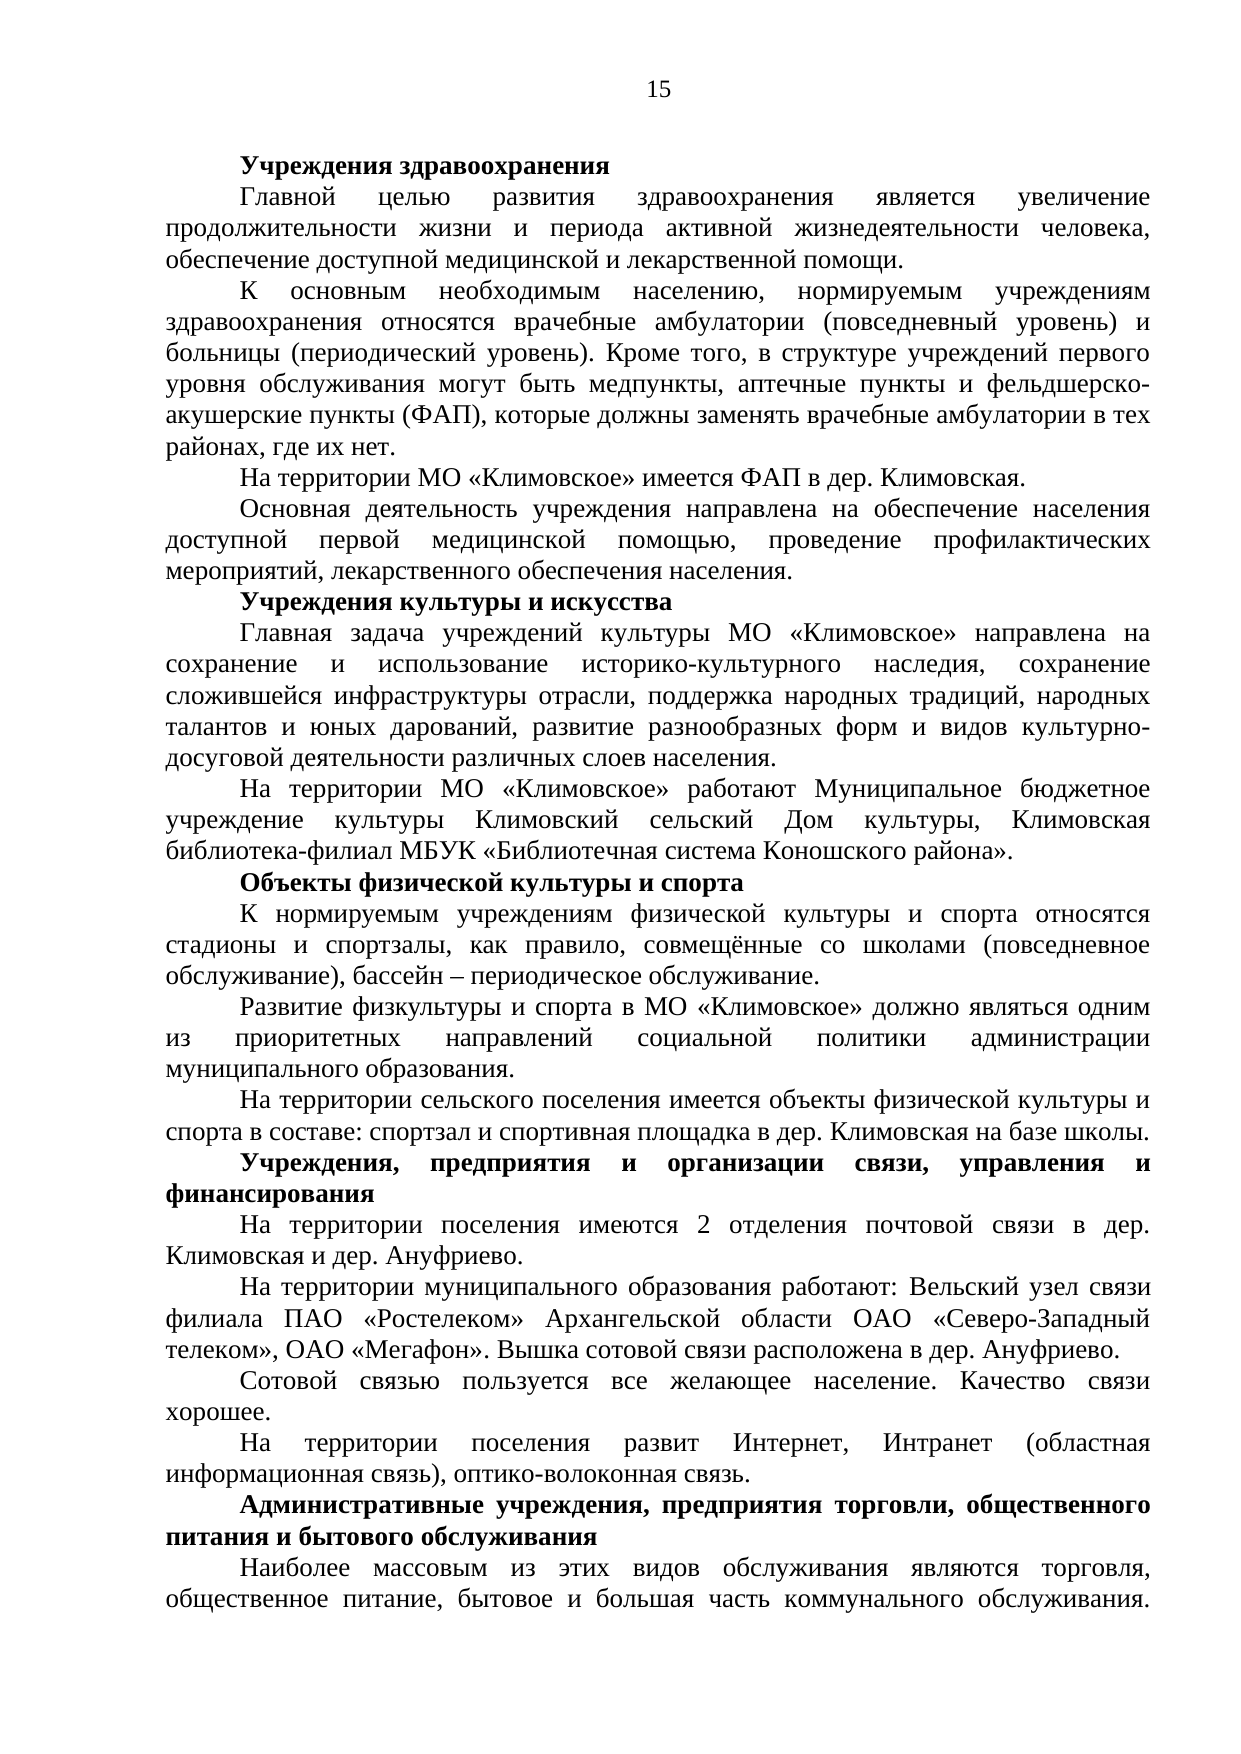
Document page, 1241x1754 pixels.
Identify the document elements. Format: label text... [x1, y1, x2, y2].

text К основным необходимым населению, нормируемым учреждениям здравоохранения относятся врачебные амбулатории (повседневный уровень) и больницы (периодический уровень). Кроме того, в структуре учреждений первого уровня обслуживания могут быть медпункты, аптечные пункты и фельдшерско-акушерские пункты (ФАП), которые должны заменять врачебные амбулатории в тех районах, где их нет. [165, 274, 1152, 461]
text Сотовой связью пользуется все желающее население. Качество связи хорошее. [165, 1364, 1152, 1426]
text Административные учреждения, предприятия торговли, общественного питания и бытового обслуживания [165, 1488, 1152, 1551]
text Главной целью развития здравоохранения является увеличение продолжительности жизни и периода активной жизнедеятельности человека, обеспечение доступной медицинской и лекарственной помощи. [165, 180, 1152, 274]
text Объекты физической культуры и спорта [165, 866, 1152, 897]
text На территории поселения развит Интернет, Интранет (областная информационная связь), оптико-волоконная связь. [165, 1426, 1152, 1488]
text Учреждения здравоохранения [165, 149, 1152, 180]
text К нормируемым учреждениям физической культуры и спорта относятся стадионы и спортзалы, как правило, совмещённые со школами (повседневное обслуживание), бассейн – периодическое обслуживание. [165, 897, 1152, 990]
text На территории муниципального образования работают: Вельский узел связи филиала ПАО «Ростелеком» Архангельской области ОАО «Северо-Западный телеком», ОАО «Мегафон». Вышка сотовой связи расположена в дер. Ануфриево. [165, 1271, 1152, 1364]
text Учреждения культуры и искусства [165, 585, 1152, 616]
text Главная задача учреждений культуры МО «Климовское» направлена на сохранение и использование историко-культурного наследия, сохранение сложившейся инфраструктуры отрасли, поддержка народных традиций, народных талантов и юных дарований, развитие разнообразных форм и видов культурно-досуговой деятельности различных слоев населения. [165, 616, 1152, 772]
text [165, 1551, 1152, 1613]
text Учреждения, предприятия и организации связи, управления и финансирования [165, 1146, 1152, 1208]
text На территории поселения имеются 2 отделения почтовой связи в дер. Климовская и дер. Ануфриево. [165, 1208, 1152, 1271]
text Основная деятельность учреждения направлена на обеспечение населения доступной первой медицинской помощью, проведение профилактических мероприятий, лекарственного обеспечения населения. [165, 492, 1152, 585]
text На территории МО «Климовское» имеется ФАП в дер. Климовская. [165, 461, 1152, 492]
text На территории МО «Климовское» работают Муниципальное бюджетное учреждение культуры Климовский сельский Дом культуры, Климовская библиотека-филиал МБУК «Библиотечная система Коношского района». [165, 772, 1152, 866]
text Развитие физкультуры и спорта в МО «Климовское» должно являться одним из приоритетных направлений социальной политики администрации муниципального образования. [165, 990, 1152, 1084]
text На территории сельского поселения имеется объекты физической культуры и спорта в составе: спортзал и спортивная площадка в дер. Климовская на базе школы. [165, 1084, 1152, 1146]
